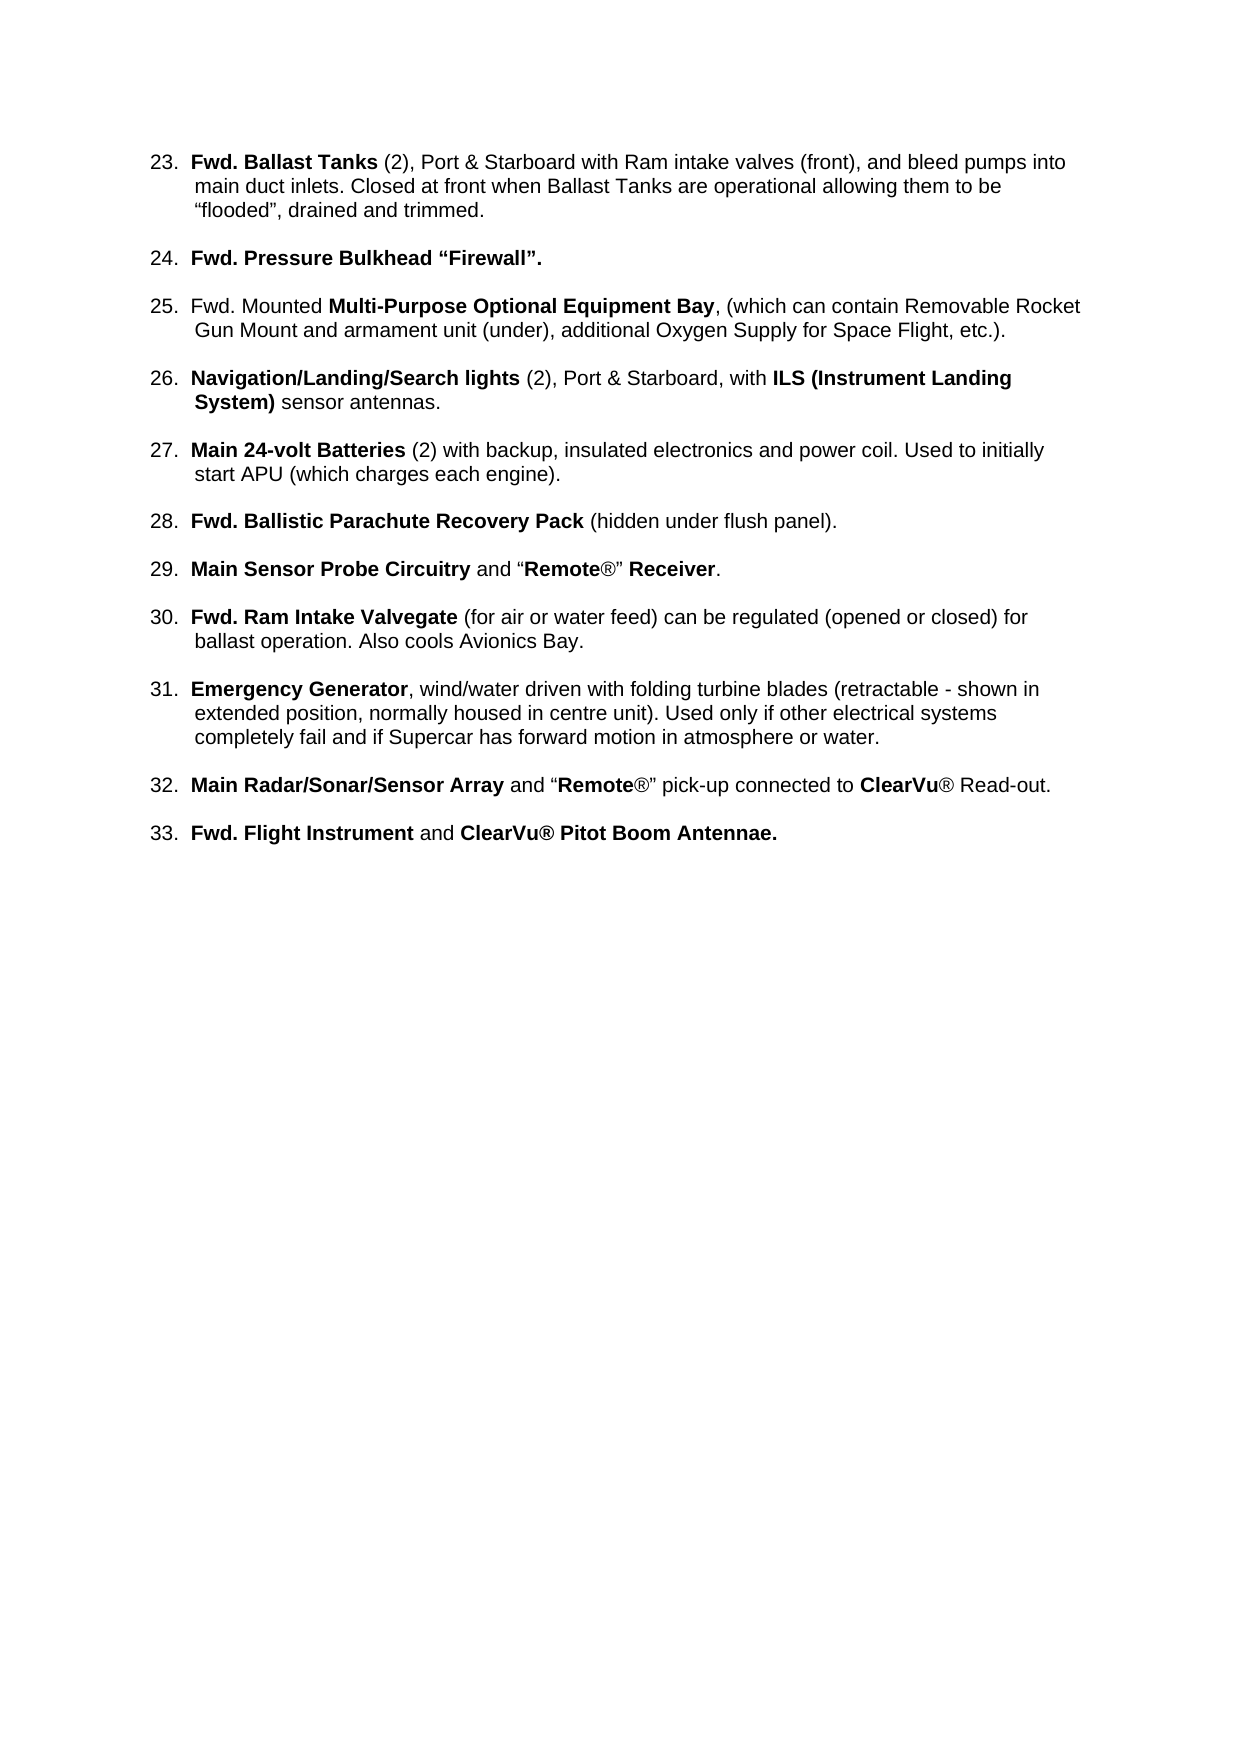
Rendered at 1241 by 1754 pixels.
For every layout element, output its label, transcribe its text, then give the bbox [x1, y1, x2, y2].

text 32. Main Radar/Sonar/Sensor Array and “Remote®” pick-up connected to ClearVu® Read-out. [150, 773, 1090, 797]
text 27. Main 24-volt Batteries (2) with backup, insulated electronics and power coil. Used to initially start APU (which charges each engine). [150, 437, 1090, 485]
text 28. Fwd. Ballistic Parachute Recovery Pack (hidden under flush panel). [150, 509, 1090, 533]
text 30. Fwd. Ram Intake Valvegate (for air or water feed) can be regulated (opened or closed) for ballast operation. Also cools Avionics Bay. [150, 605, 1090, 653]
text 26. Navigation/Landing/Search lights (2), Port & Starboard, with ILS (Instrument Landing System) sensor antennas. [150, 366, 1090, 413]
text 33. Fwd. Flight Instrument and ClearVu® Pitot Boom Antennae. [150, 821, 1090, 845]
text 24. Fwd. Pressure Bulkhead “Firewall”. [150, 246, 1090, 270]
text 29. Main Sensor Probe Circuitry and “Remote®” Receiver. [150, 557, 1090, 581]
text 31. Emergency Generator, wind/water driven with folding turbine blades (retractable - shown in extended position, normally housed in centre unit). Used only if other electrical systems completely fail and if Supercar has forward motion in atmosphere or water. [150, 677, 1090, 749]
text 25. Fwd. Mounted Multi-Purpose Optional Equipment Bay, (which can contain Removable Rocket Gun Mount and armament unit (under), additional Oxygen Supply for Space Flight, etc.). [150, 294, 1090, 342]
text 23. Fwd. Ballast Tanks (2), Port & Starboard with Ram intake valves (front), and bleed pumps into main duct inlets. Closed at front when Ballast Tanks are operational allowing them to be “flooded”, drained and trimmed. [150, 150, 1090, 222]
